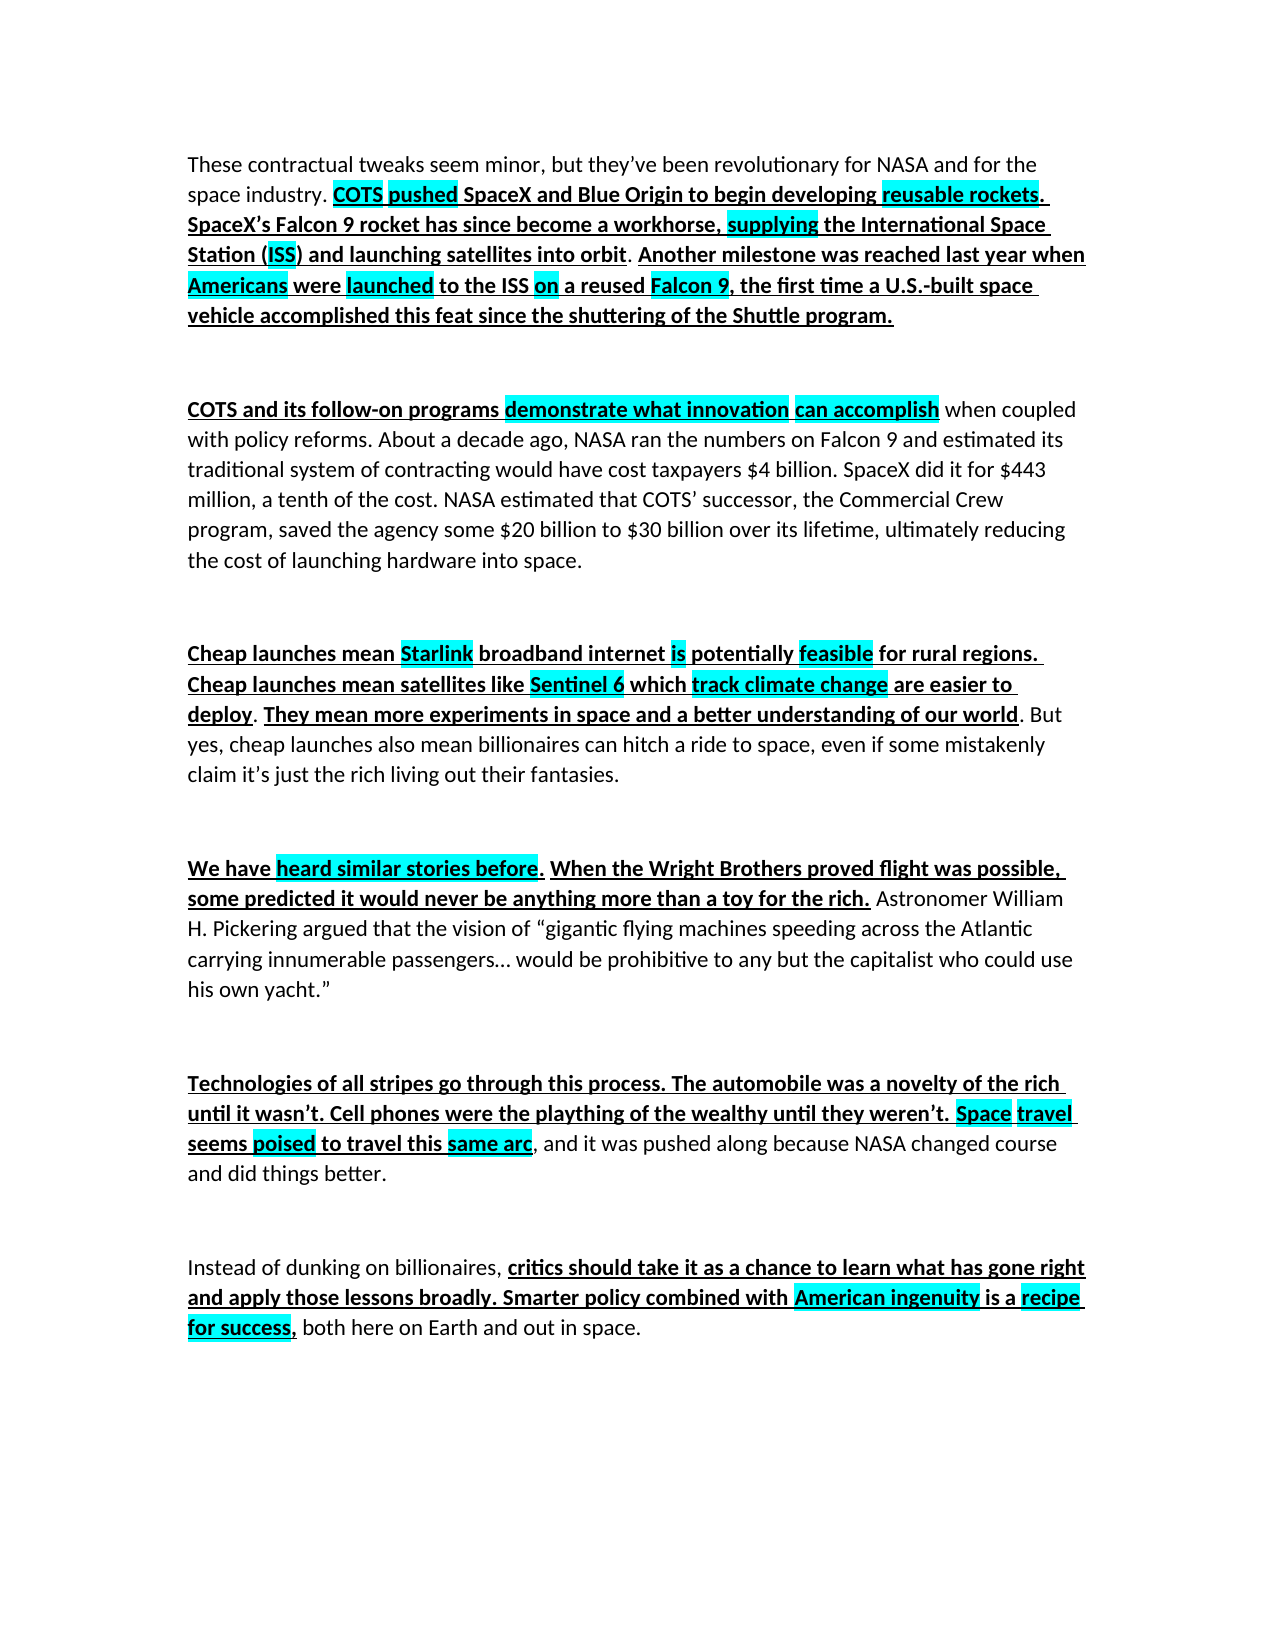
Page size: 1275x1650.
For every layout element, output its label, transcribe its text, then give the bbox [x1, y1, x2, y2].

text Instead of dunking on billionaires, critics should take it as a chance to learn what has gone right and apply those lessons broadly. Smarter policy combined with American ingenuity is a recipe for success, both here on Earth and out in space. [187, 1253, 1087, 1342]
text COTS and its follow-on programs demonstrate what innovation can accomplish when coupled with policy reforms. About a decade ago, NASA ran the numbers on Falcon 9 and estimated its traditional system of contracting would have cost taxpayers $4 billion. SpaceX did it for $443 million, a tenth of the cost. NASA estimated that COTS’ successor, the Commercial Crew program, saved the agency some $20 billion to $30 billion over its lifetime, ultimately reducing the cost of launching hardware into space. [187, 395, 1087, 574]
text These contractual tweaks seem minor, but they’ve been revolutionary for NASA and for the space industry. COTS pushed SpaceX and Blue Origin to begin developing reusable rockets. SpaceX’s Falcon 9 rocket has since become a workhorse, supplying the International Space Station (ISS) and launching satellites into orbit. Another milestone was reached last year when Americans were launched to the ISS on a reused Falcon 9, the first time a U.S.-built space vehicle accomplished this feat since the shuttering of the Shuttle program. [187, 150, 1087, 329]
text Cheap launches mean Starlink broadband internet is potentially feasible for rural regions. Cheap launches mean satellites like Sentinel 6 which track climate change are easier to deploy. They mean more experiments in space and a better understanding of our world. But yes, cheap launches also mean billionaires can hitch a ride to space, even if some mistakenly claim it’s just the rich living out their fantasies. [187, 639, 1087, 788]
text Technologies of all stripes go through this process. The automobile was a novelty of the rich until it wasn’t. Cell phones were the plaything of the wealthy until they weren’t. Space travel seems poised to travel this same arc, and it was pushed along because NASA changed course and did things better. [187, 1069, 1087, 1187]
text We have heard similar stories before. When the Wright Brothers proved flight was possible, some predicted it would never be anything more than a toy for the rich. Astronomer William H. Pickering argued that the vision of “gigantic flying machines speeding across the Atlantic carrying innumerable passengers… would be prohibitive to any but the capitalist who could use his own yacht.” [187, 854, 1087, 1003]
